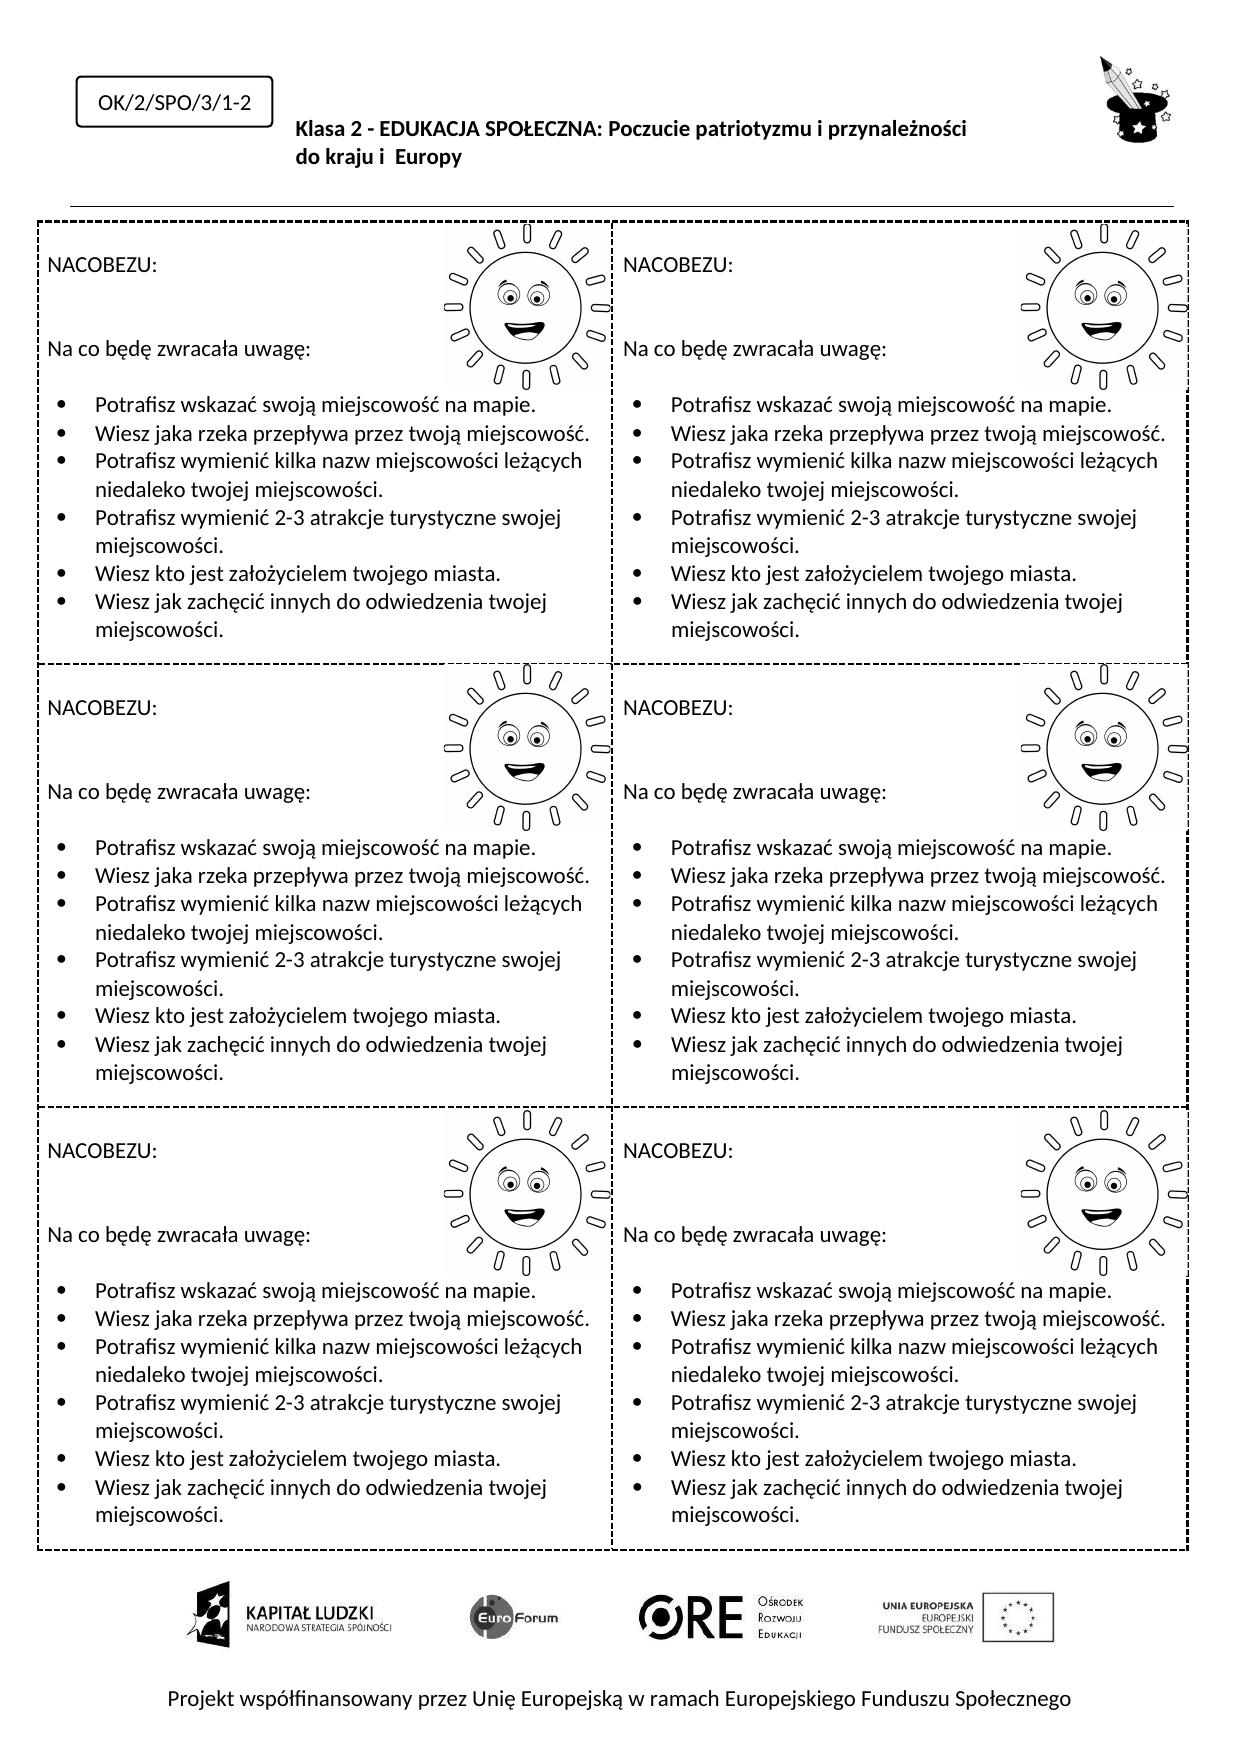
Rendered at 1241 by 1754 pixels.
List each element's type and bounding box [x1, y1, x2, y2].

picture [1020, 224, 1188, 390]
picture [1020, 664, 1188, 831]
picture [443, 1110, 611, 1276]
picture [1088, 53, 1181, 145]
picture [148, 1564, 1092, 1664]
picture [443, 224, 611, 390]
picture [1020, 1110, 1188, 1276]
picture [443, 664, 611, 831]
